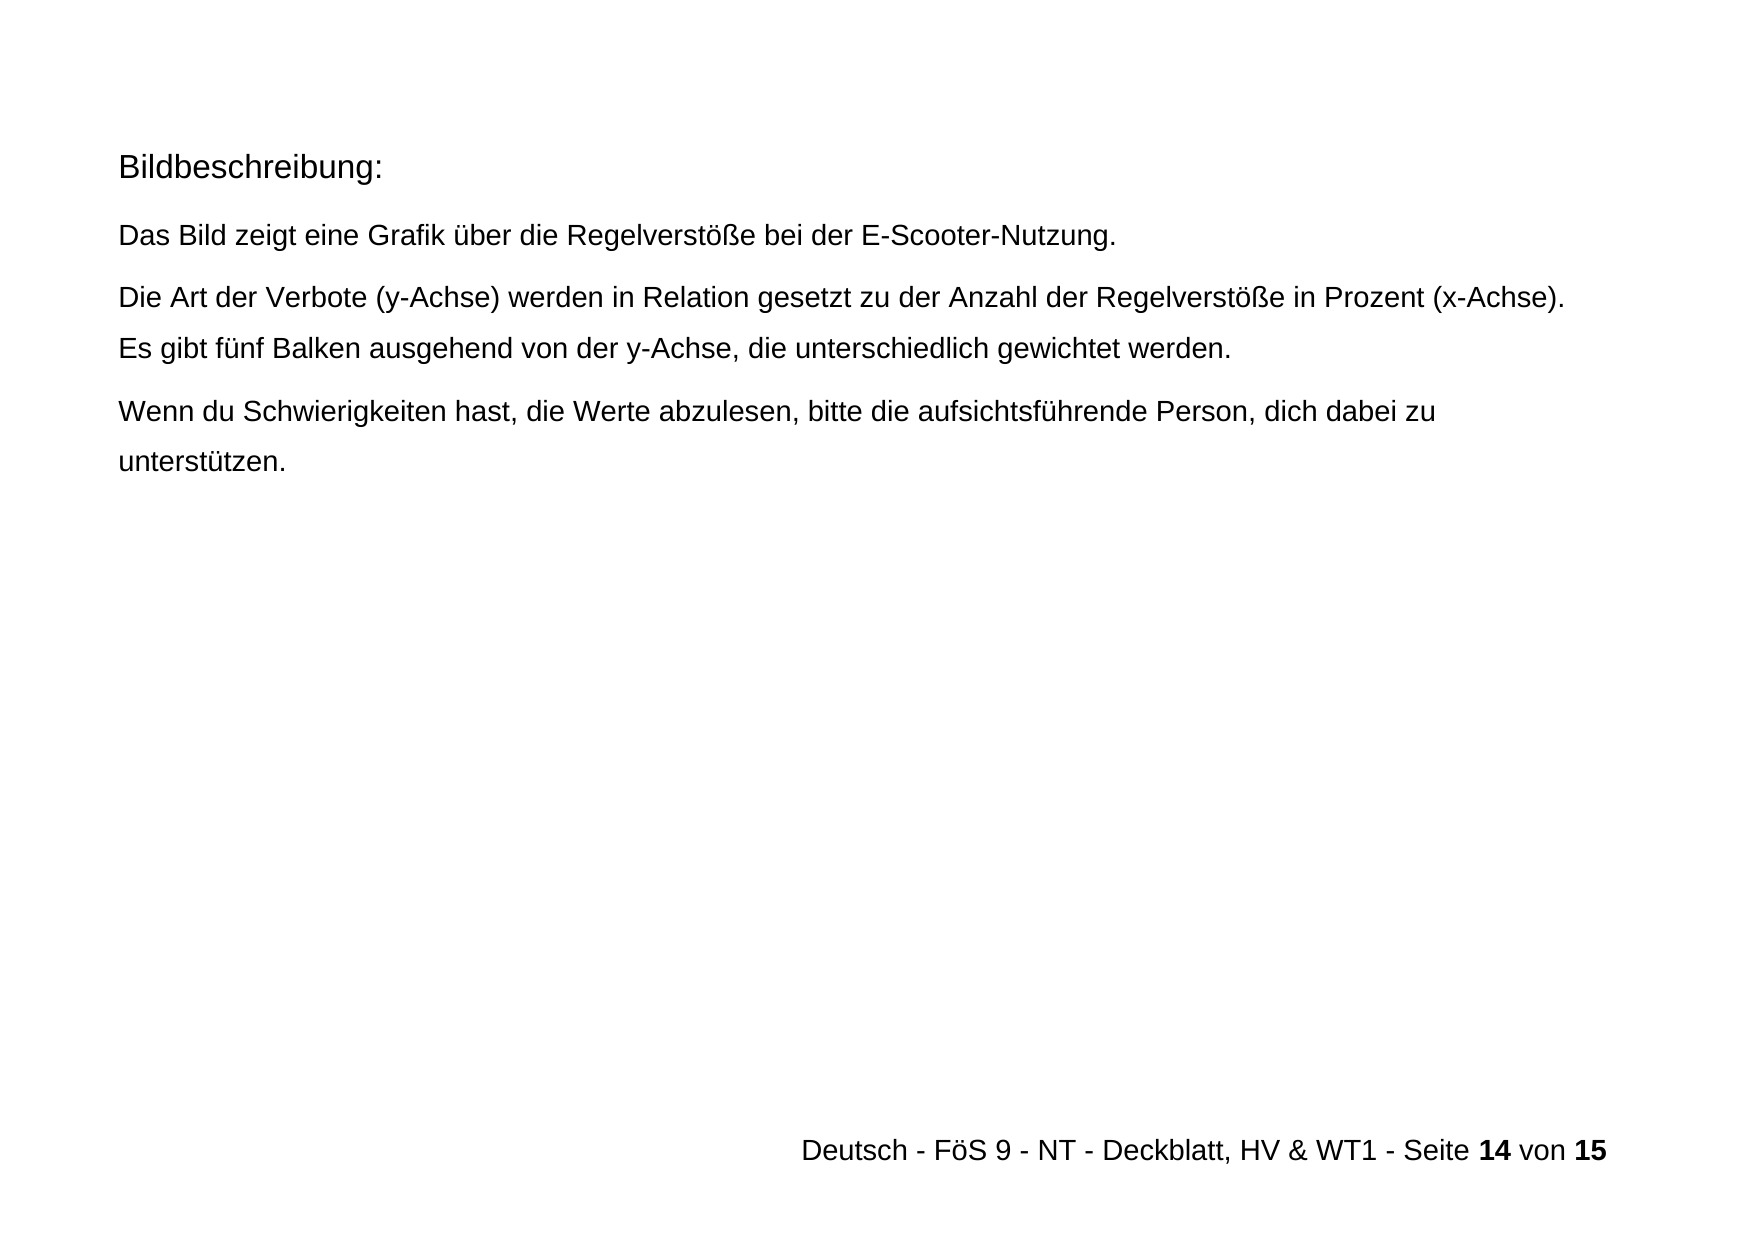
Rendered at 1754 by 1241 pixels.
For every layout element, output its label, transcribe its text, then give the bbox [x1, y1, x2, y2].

text Bildbeschreibung: [118, 148, 1606, 186]
text Wenn du Schwierigkeiten hast, die Werte abzulesen, bitte die aufsichtsführende Person, dich dabei zu unterstützen. [118, 394, 1606, 477]
text Das Bild zeigt eine Grafik über die Regelverstöße bei der E-Scooter-Nutzung. [118, 218, 1606, 251]
text Die Art der Verbote (y-Achse) werden in Relation gesetzt zu der Anzahl der Regelverstöße in Prozent (x-Achse). Es gibt fünf Balken ausgehend von der y-Achse, die unterschiedlich gewichtet werden. [118, 281, 1606, 364]
